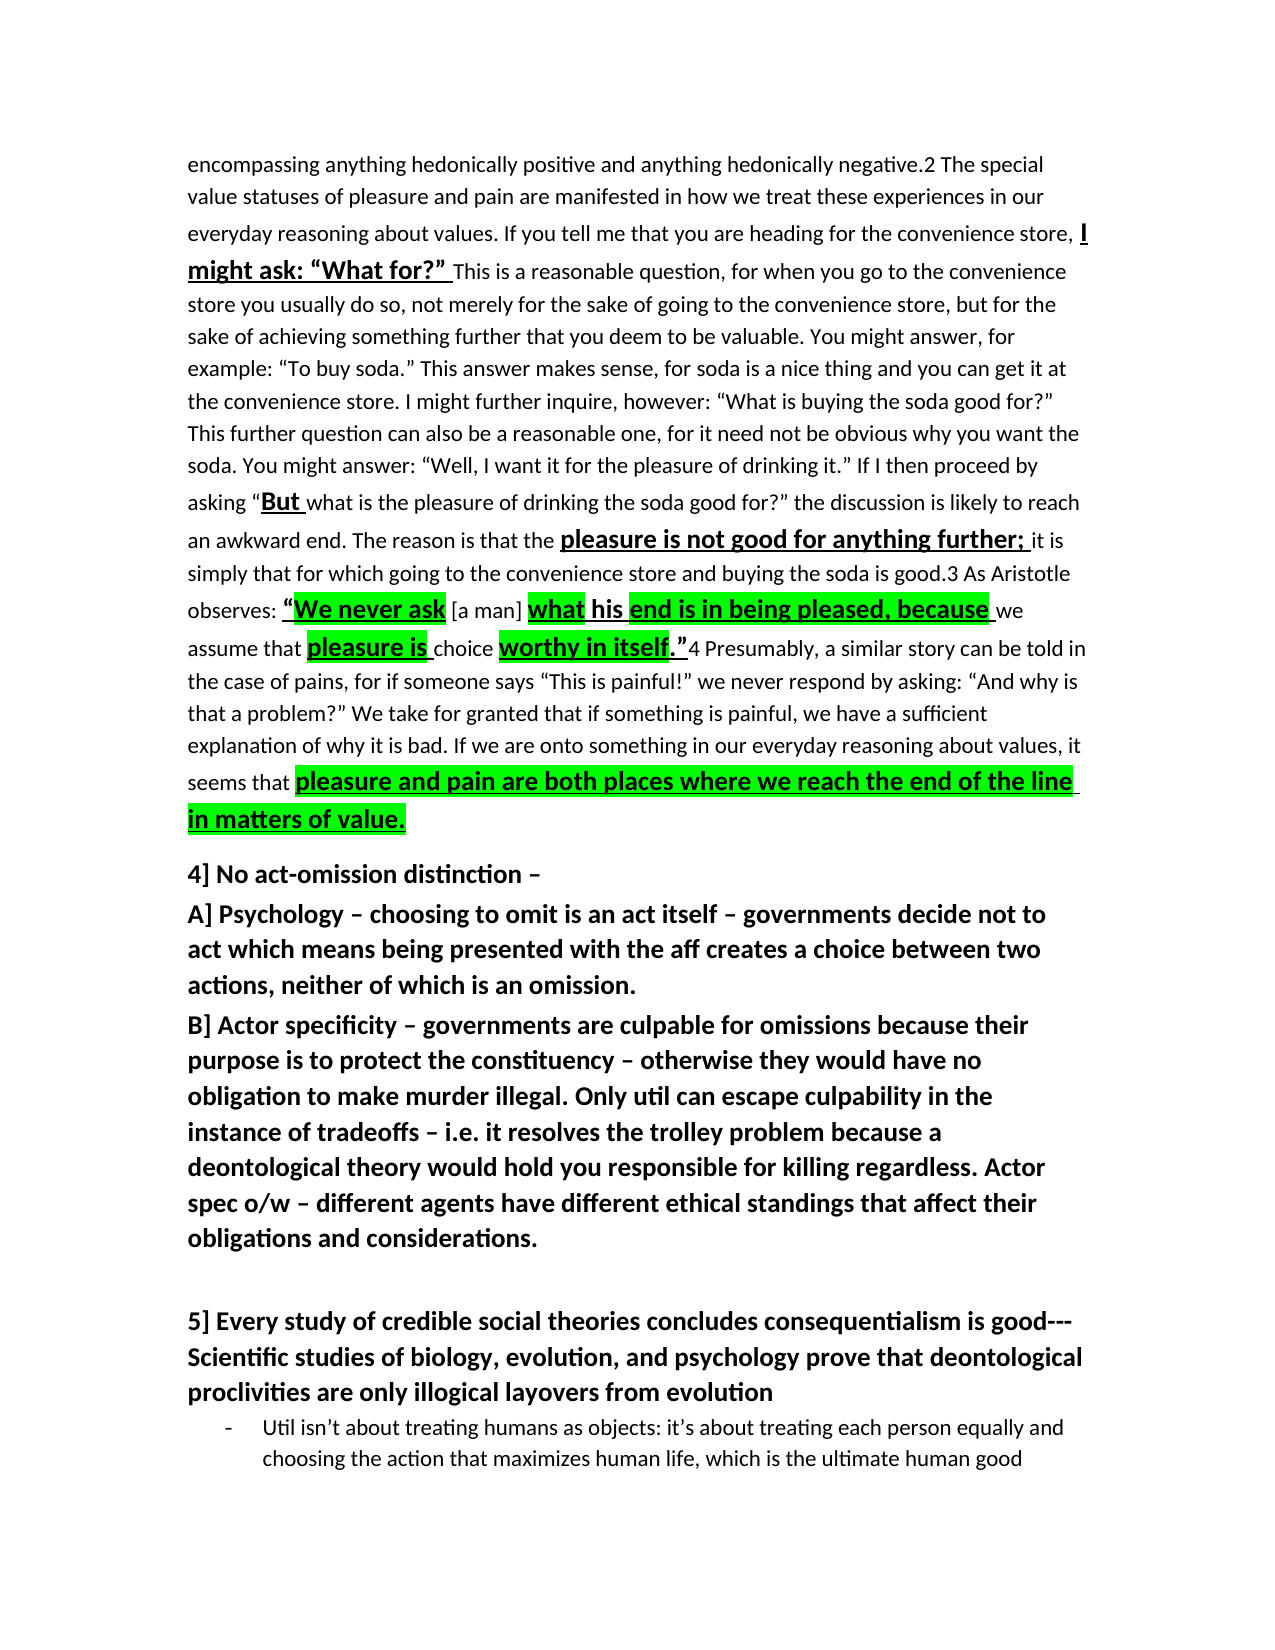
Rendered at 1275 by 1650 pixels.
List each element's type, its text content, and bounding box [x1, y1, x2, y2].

subtitle 5] Every study of credible social theories concludes consequentialism is good---Scientific studies of biology, evolution, and psychology prove that deontological proclivities are only illogical layovers from evolution [187, 1304, 1087, 1408]
list Util isn’t about treating humans as objects: it’s about treating each person equally and choosing the action that maximizes human life, which is the ultimate human good [225, 1411, 1087, 1472]
subtitle B] Actor specificity – governments are culpable for omissions because their purpose is to protect the constituency – otherwise they would have no obligation to make murder illegal. Only util can escape culpability in the instance of tradeoffs – i.e. it resolves the trolley problem because a deontological theory would hold you responsible for killing regardless. Actor spec o/w – different agents have different ethical standings that affect their obligations and considerations. [187, 1008, 1087, 1254]
subtitle A] Psychology – choosing to omit is an act itself – governments decide not to act which means being presented with the aff creates a choice between two actions, neither of which is an omission. [187, 897, 1087, 1001]
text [187, 150, 1087, 835]
subtitle 4] No act-omission distinction – [187, 857, 1087, 890]
